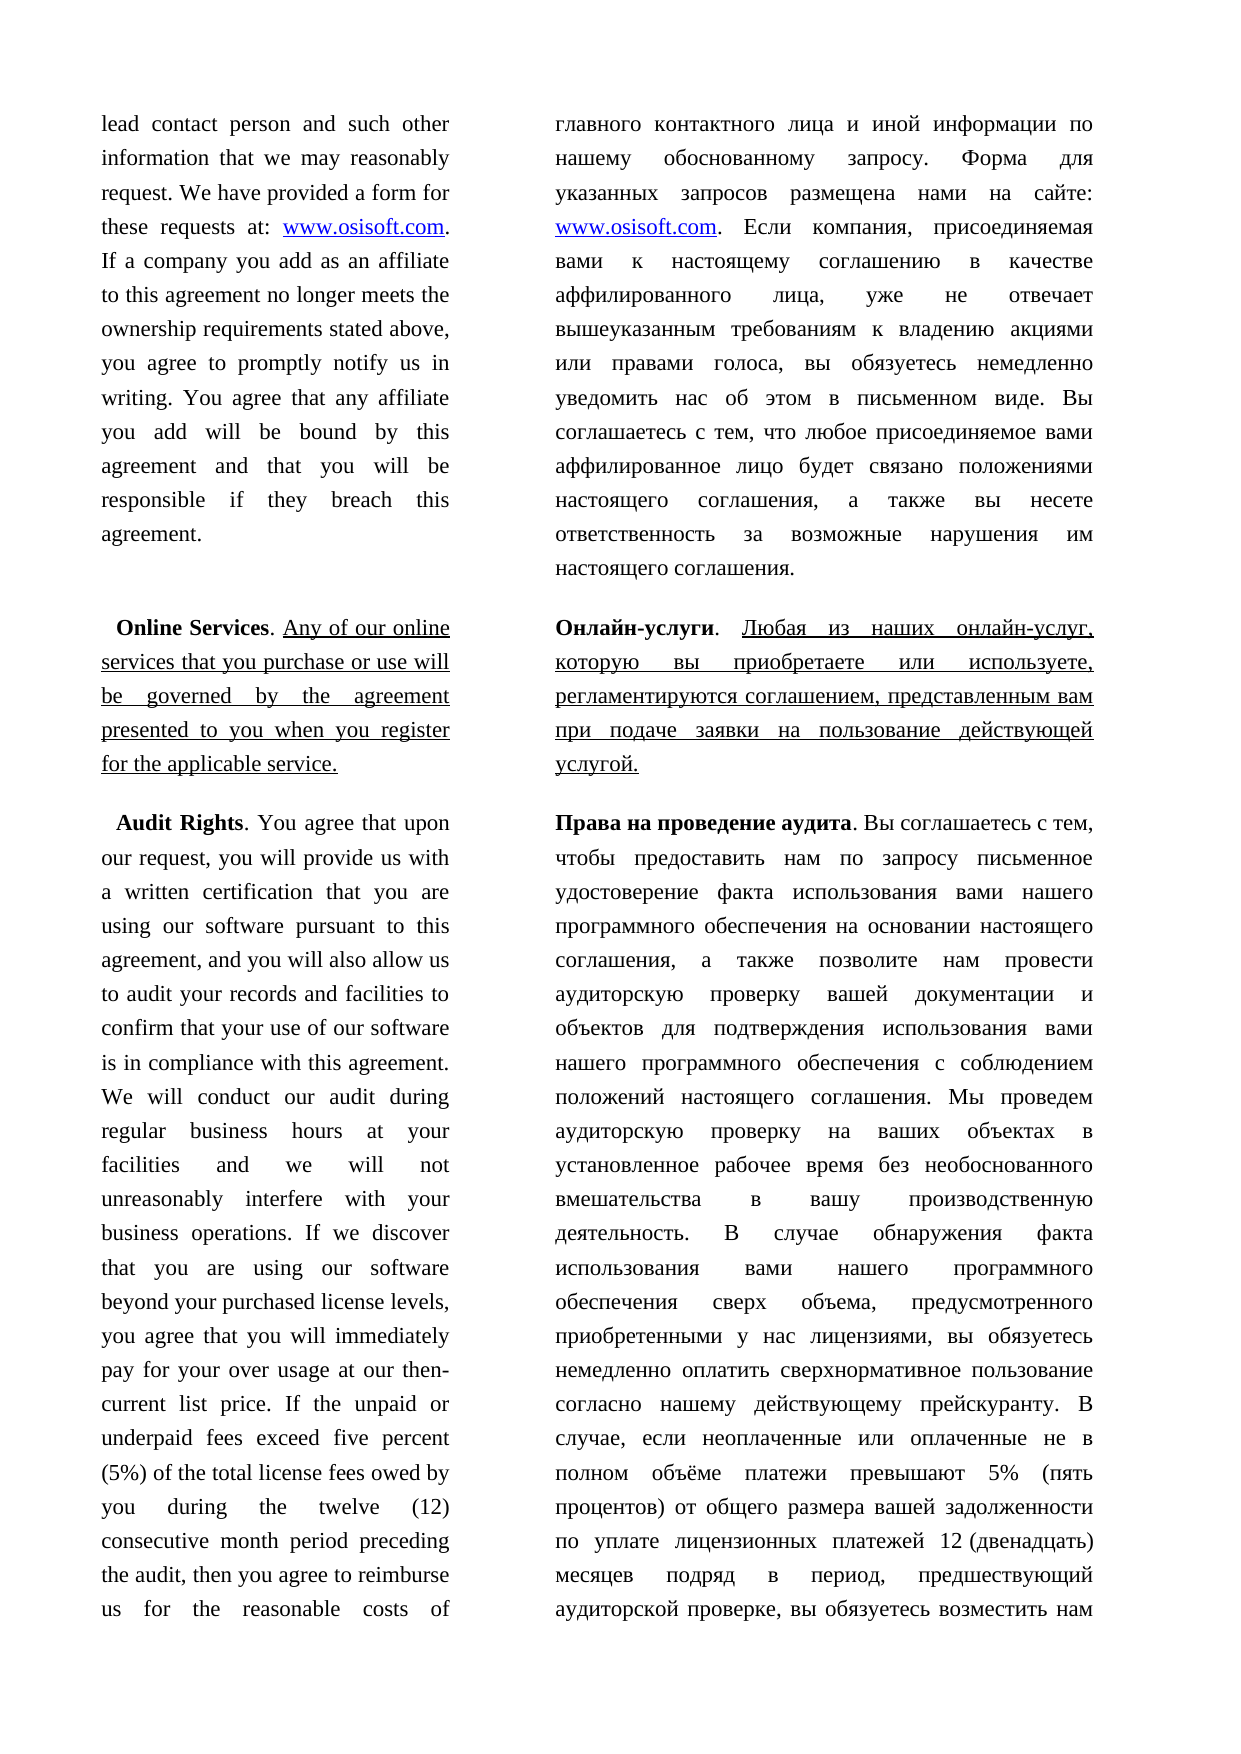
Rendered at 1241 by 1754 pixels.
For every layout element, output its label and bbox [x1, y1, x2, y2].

table_cell [75, 98, 1169, 1622]
